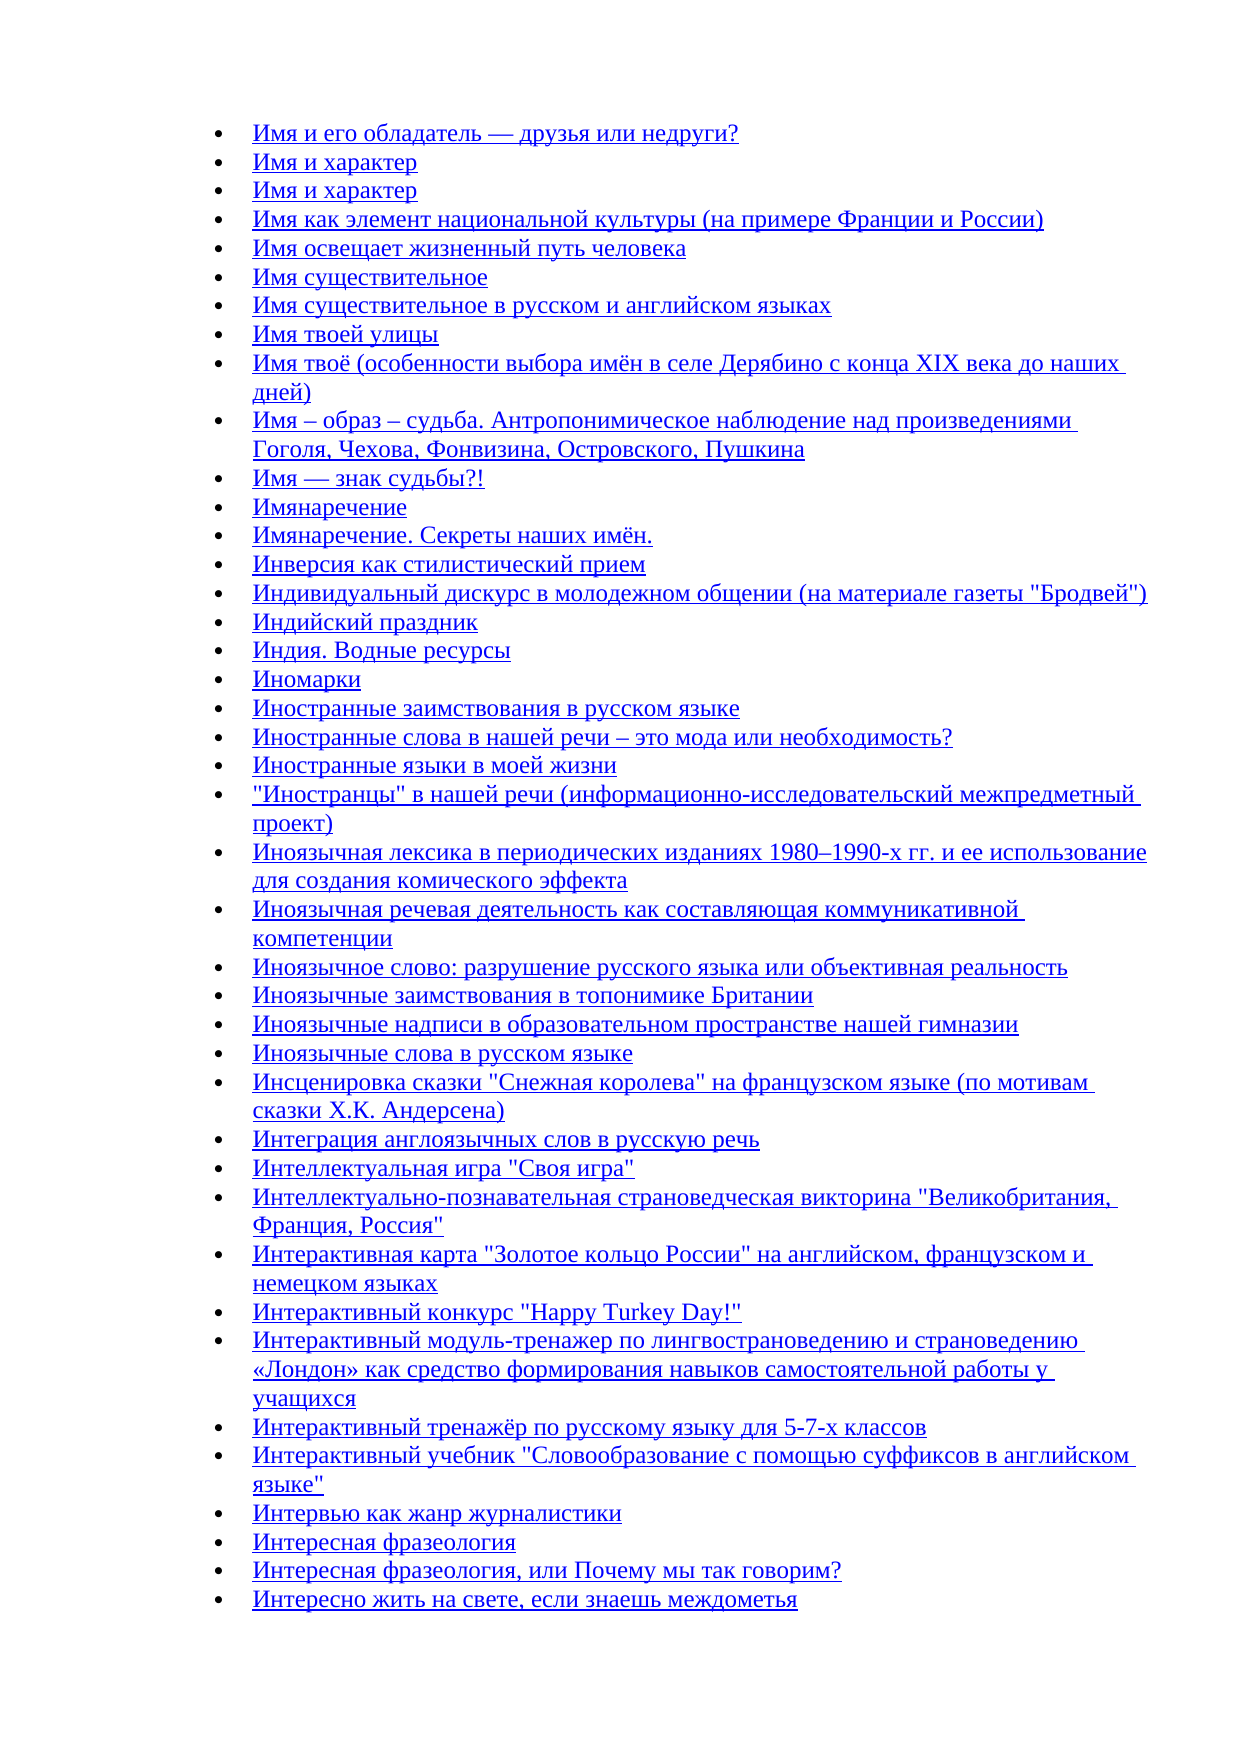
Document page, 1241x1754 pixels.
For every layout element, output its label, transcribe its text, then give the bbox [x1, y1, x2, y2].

list Имянаречение [215, 492, 1152, 521]
list Имя существительное в русском и английском языках [215, 291, 1152, 319]
list Иноязычная лексика в периодических изданиях 1980–1990-х гг. и ее использование для создания комического эффекта [215, 837, 1152, 894]
list Интересная фразеология [215, 1527, 1152, 1556]
list Интерактивный учебник "Словообразование с помощью суффиксов в английском языке" [215, 1441, 1152, 1498]
list Иностранные заимствования в русском языке [215, 693, 1152, 722]
list Имя и характер [215, 176, 1152, 204]
list Имя твоей улицы [215, 319, 1152, 348]
list Интерактивный модуль-тренажер по лингвострановедению и страноведению «Лондон» как средство формирования навыков самостоятельной работы у учащихся [215, 1326, 1152, 1412]
list Интерактивная карта "Золотое кольцо России" на английском, французском и немецком языках [215, 1239, 1152, 1297]
list Индия. Водные ресурсы [215, 636, 1152, 664]
list Интерактивный конкурс "Happy Turkey Day!" [215, 1297, 1152, 1326]
list Иноязычные заимствования в топонимике Британии [215, 981, 1152, 1009]
list Иноязычные надписи в образовательном пространстве нашей гимназии [215, 1009, 1152, 1038]
list Интервью как жанр журналистики [215, 1498, 1152, 1527]
list Имя твоё (особенности выбора имён в селе Дерябино с конца XIX века до наших дней) [215, 348, 1152, 406]
list Имя и его обладатель — друзья или недруги? [215, 118, 1152, 147]
list "Иностранцы" в нашей речи (информационно-исследовательский межпредметный проект) [215, 779, 1152, 837]
list Иноязычные слова в русском языке [215, 1038, 1152, 1067]
list Индийский праздник [215, 607, 1152, 636]
list Интересно жить на свете, если знаешь междометья [215, 1584, 1152, 1613]
list Интеграция англоязычных слов в русскую речь [215, 1124, 1152, 1153]
list Имя существительное [215, 262, 1152, 291]
list Иностранные языки в моей жизни [215, 751, 1152, 779]
list Иностранные слова в нашей речи – это мода или необходимость? [215, 722, 1152, 751]
list Инверсия как стилистический прием [215, 549, 1152, 578]
list Имя — знак судьбы?! [215, 463, 1152, 492]
list Имянаречение. Секреты наших имён. [215, 521, 1152, 549]
list Интерактивный тренажёр по русскому языку для 5-7-х классов [215, 1412, 1152, 1441]
list Интеллектуальная игра "Своя игра" [215, 1153, 1152, 1182]
list Имя как элемент национальной культуры (на примере Франции и России) [215, 204, 1152, 233]
list Интересная фразеология, или Почему мы так говорим? [215, 1556, 1152, 1584]
list Иноязычное слово: разрушение русского языка или объективная реальность [215, 952, 1152, 981]
list Индивидуальный дискурс в молодежном общении (на материале газеты "Бродвей") [215, 578, 1152, 607]
list Иномарки [215, 664, 1152, 693]
list Иноязычная речевая деятельность как составляющая коммуникативной компетенции [215, 894, 1152, 952]
list Интеллектуально-познавательная страноведческая викторина "Великобритания, Франция, Россия" [215, 1182, 1152, 1239]
list Имя – образ – судьба. Антропонимическое наблюдение над произведениями Гоголя, Чехова, Фонвизина, Островского, Пушкина [215, 406, 1152, 463]
list Имя освещает жизненный путь человека [215, 233, 1152, 262]
list Инсценировка сказки "Снежная королева" на французском языке (по мотивам сказки Х.К. Андерсена) [215, 1067, 1152, 1124]
list Имя и характер [215, 147, 1152, 176]
